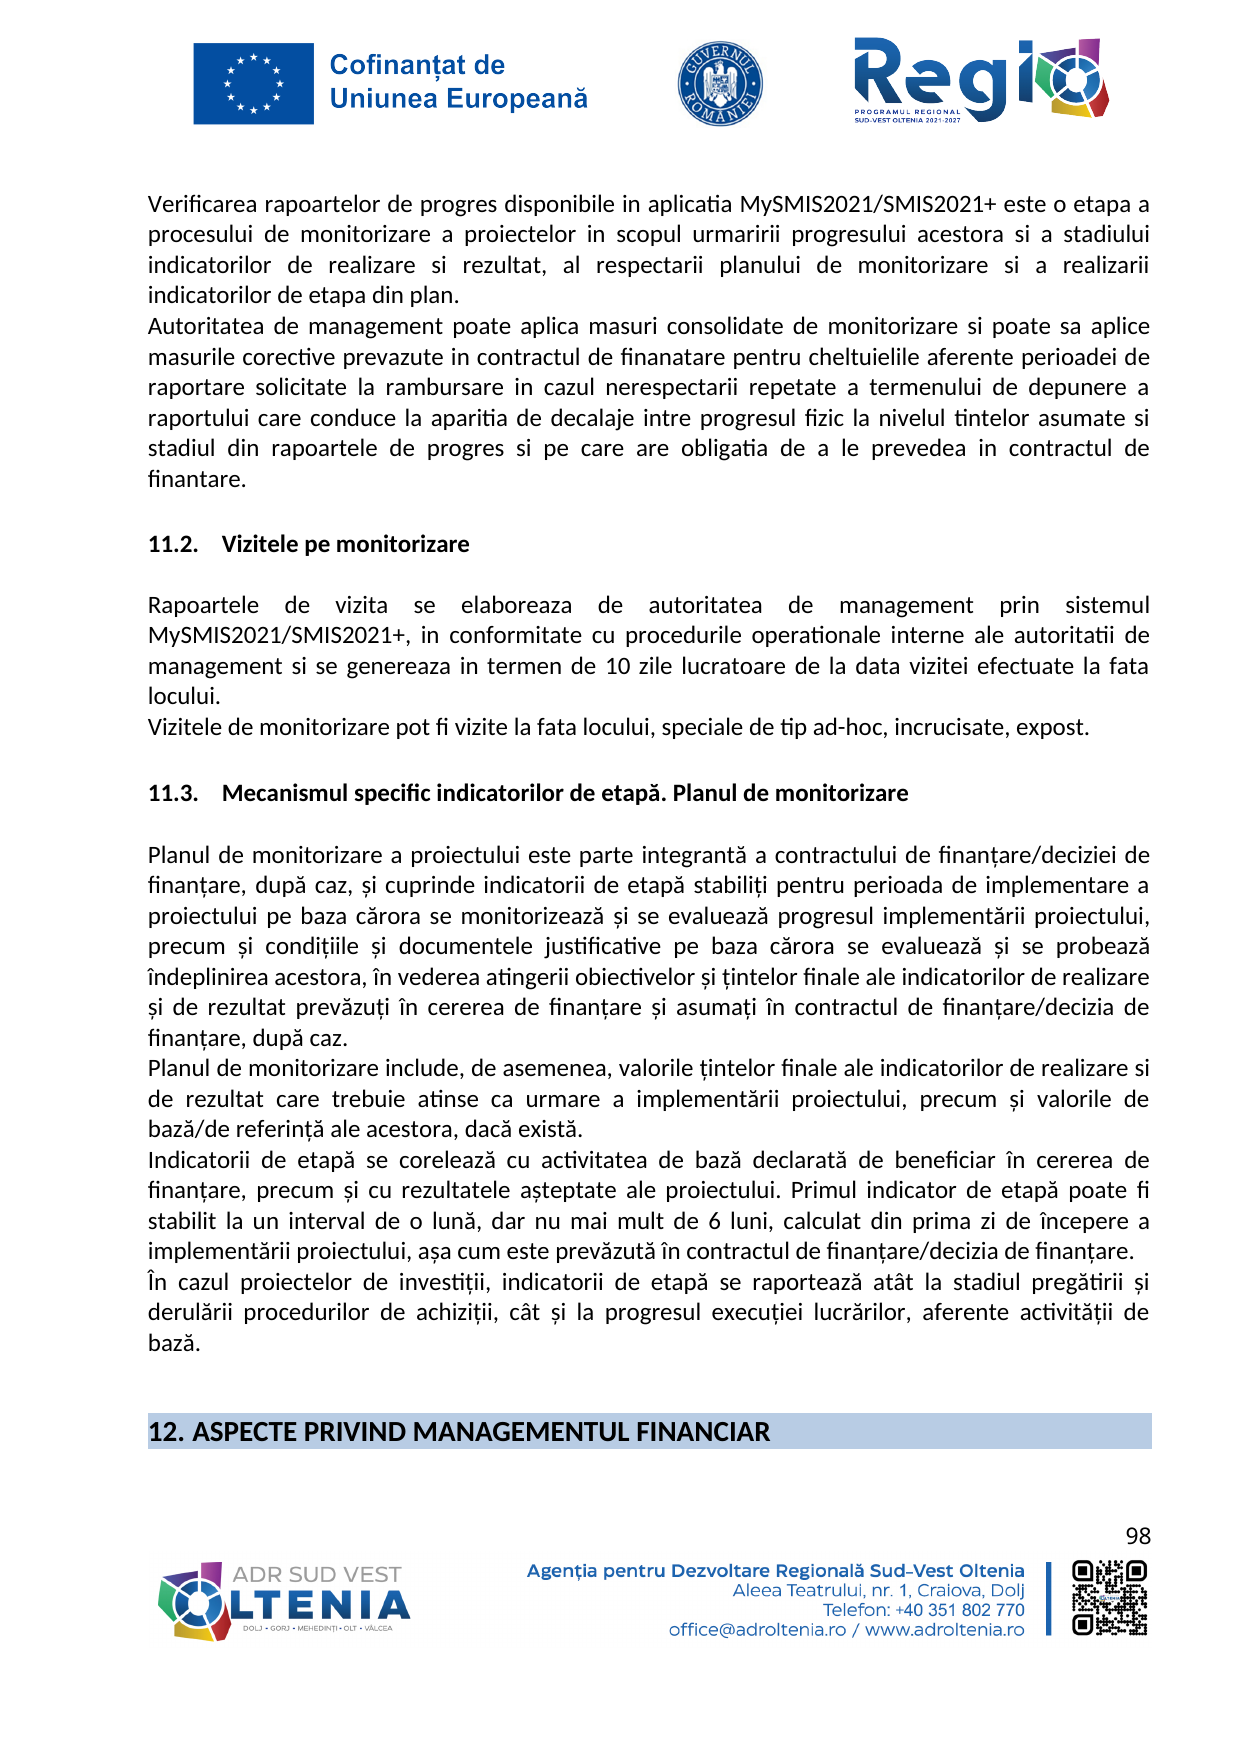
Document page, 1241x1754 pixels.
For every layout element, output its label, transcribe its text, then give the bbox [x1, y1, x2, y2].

text Verificarea rapoartelor de progres disponibile in aplicatia MySMIS2021/SMIS2021+ este o etapa a procesului de monitorizare a proiectelor in scopul urmaririi progresului acestora si a stadiului indicatorilor de realizare si rezultat, al respectarii planului de monitorizare si a realizarii indicatorilor de etapa din plan. [148, 188, 1152, 310]
text 12. ASPECTE PRIVIND MANAGEMENTUL FINANCIAR [148, 1413, 1152, 1449]
text Planul de monitorizare include, de asemenea, valorile ţintelor finale ale indicatorilor de realizare si de rezultat care trebuie atinse ca urmare a implementării proiectului, precum şi valorile de bază/de referinţă ale acestora, dacă există. [148, 1052, 1152, 1144]
text Planul de monitorizare a proiectului este parte integrantă a contractului de finanţare/deciziei de finanţare, după caz, şi cuprinde indicatorii de etapă stabiliţi pentru perioada de implementare a proiectului pe baza cărora se monitorizează şi se evaluează progresul implementării proiectului, precum şi condiţiile şi documentele justificative pe baza cărora se evaluează şi se probează îndeplinirea acestora, în vederea atingerii obiectivelor şi ţintelor finale ale indicatorilor de realizare şi de rezultat prevăzuţi în cererea de finanţare şi asumaţi în contractul de finanţare/decizia de finanţare, după caz. [148, 839, 1152, 1052]
text Autoritatea de management poate aplica masuri consolidate de monitorizare si poate sa aplice masurile corective prevazute in contractul de finanatare pentru cheltuielile aferente perioadei de raportare solicitate la rambursare in cazul nerespectarii repetate a termenului de depunere a raportului care conduce la aparitia de decalaje intre progresul fizic la nivelul tintelor asumate si stadiul din rapoartele de progres si pe care are obligatia de a le prevedea in contractul de finantare. [148, 310, 1152, 493]
picture [148, 1551, 1152, 1648]
picture [188, 38, 590, 128]
text Rapoartele de vizita se elaboreaza de autoritatea de management prin sistemul MySMIS2021/SMIS2021+, in conformitate cu procedurile operationale interne ale autoritatii de management si se genereaza in termen de 10 zile lucratoare de la data vizitei efectuate la fata locului. [148, 589, 1152, 711]
picture [674, 39, 768, 128]
text Indicatorii de etapă se corelează cu activitatea de bază declarată de beneficiar în cererea de finanţare, precum şi cu rezultatele aşteptate ale proiectului. Primul indicator de etapă poate fi stabilit la un interval de o lună, dar nu mai mult de 6 luni, calculat din prima zi de începere a implementării proiectului, aşa cum este prevăzută în contractul de finanţare/decizia de finanţare. [148, 1144, 1152, 1266]
text În cazul proiectelor de investiţii, indicatorii de etapă se raportează atât la stadiul pregătirii şi derulării procedurilor de achiziţii, cât şi la progresul execuţiei lucrărilor, aferente activităţii de bază. [148, 1266, 1152, 1358]
subtitle 11.3. Mecanismul specific indicatorilor de etapă. Planul de monitorizare [148, 777, 1152, 807]
subtitle 11.2. Vizitele pe monitorizare [148, 528, 1152, 558]
text Vizitele de monitorizare pot fi vizite la fata locului, speciale de tip ad-hoc, incrucisate, expost. [148, 711, 1152, 742]
picture [852, 36, 1111, 126]
